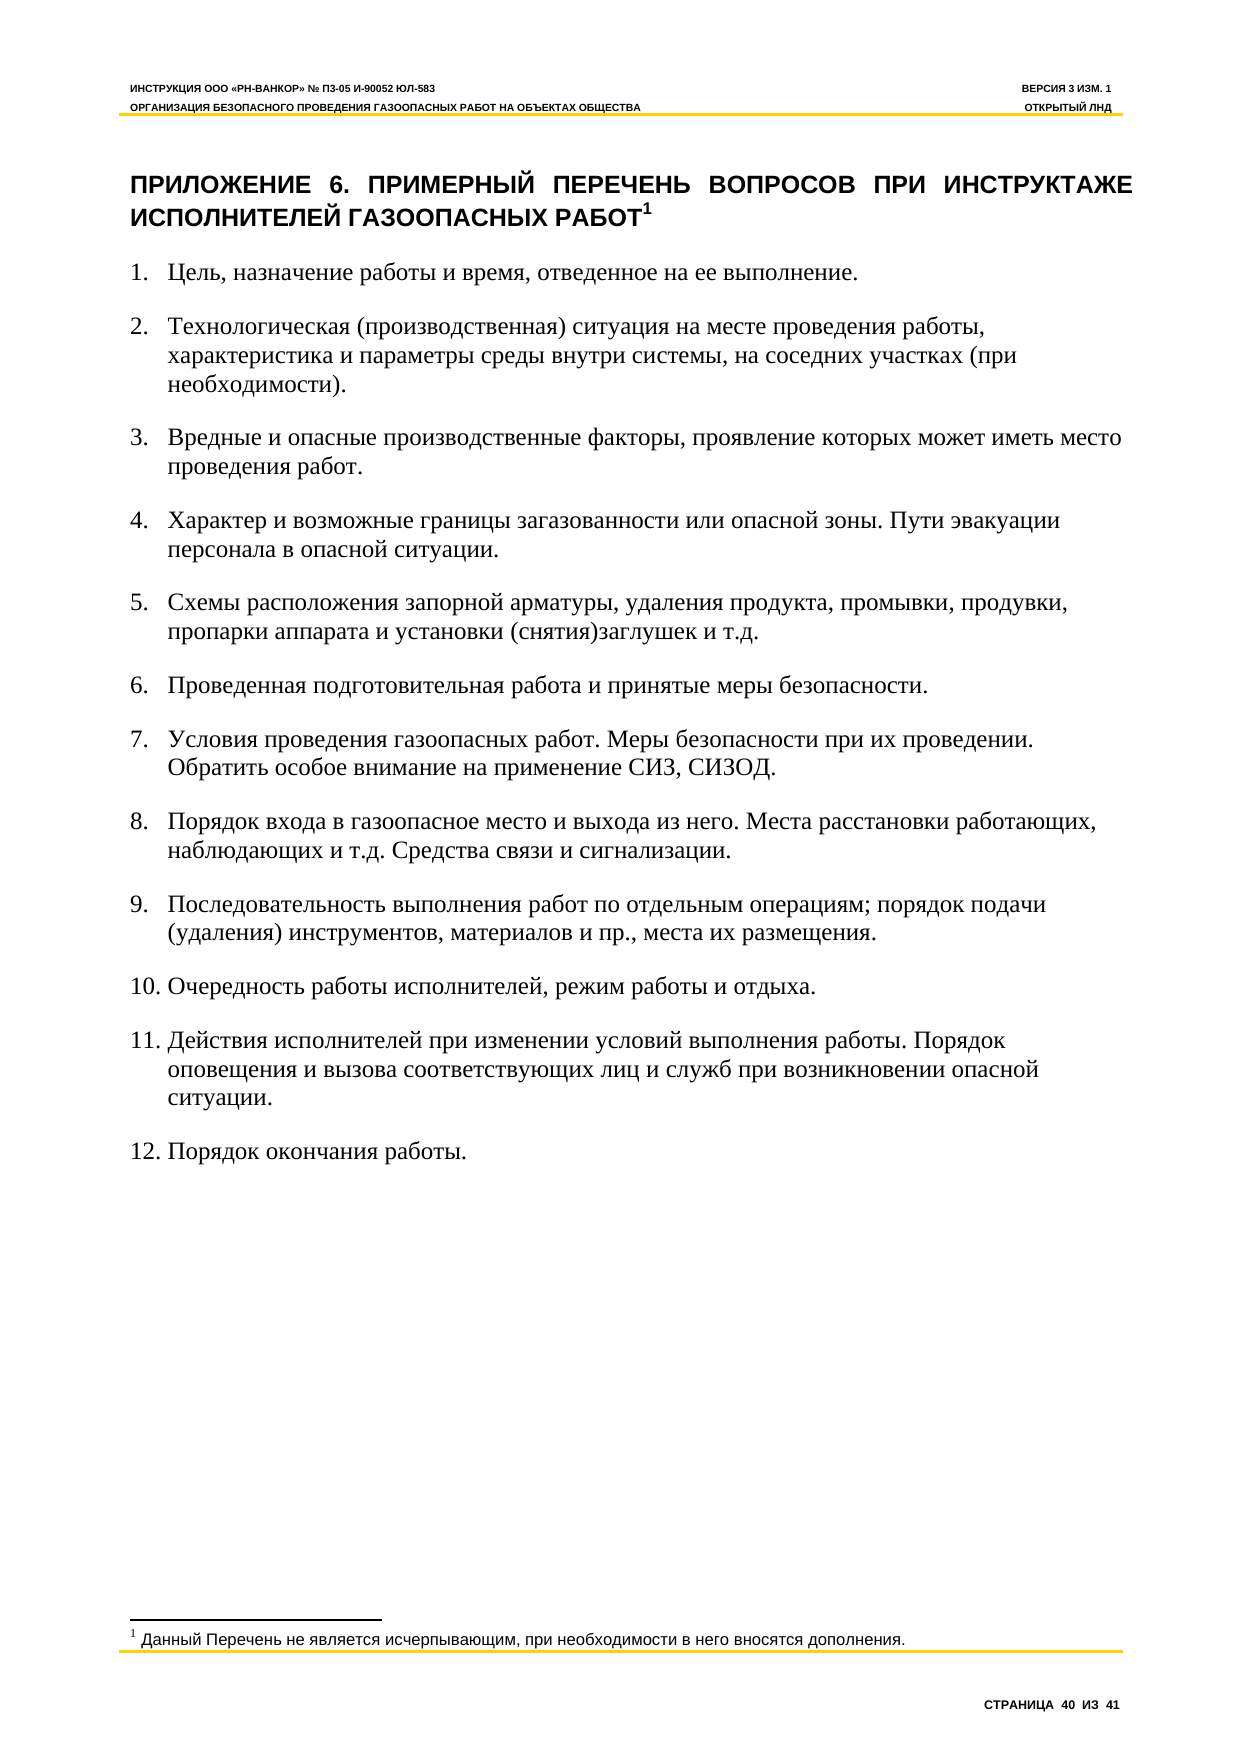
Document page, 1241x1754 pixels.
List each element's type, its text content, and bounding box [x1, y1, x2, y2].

text 4. Характер и возможные границы загазованности или опасной зоны. Пути эвакуации персонала в опасной ситуации. [130, 505, 1134, 562]
text 7. Условия проведения газоопасных работ. Меры безопасности при их проведении. Обратить особое внимание на применение СИЗ, СИЗОД. [130, 724, 1134, 781]
subtitle ПРИЛОЖЕНИЕ 6. ПРИМЕРНЫЙ ПЕРЕЧЕНЬ ВОПРОСОВ ПРИ ИНСТРУКТАЖЕ ИСПОЛНИТЕЛЕЙ ГАЗООПАСНЫХ РАБОТ [130, 170, 1134, 232]
text 1. Цель, назначение работы и время, отведенное на ее выполнение. [130, 257, 1134, 286]
text 5. Схемы расположения запорной арматуры, удаления продукта, промывки, продувки, пропарки аппарата и установки (снятия)заглушек и т.д. [130, 587, 1134, 645]
text 2. Технологическая (производственная) ситуация на месте проведения работы, характеристика и параметры среды внутри системы, на соседних участках (при необходимости). [130, 311, 1134, 397]
text 6. Проведенная подготовительная работа и принятые меры безопасности. [130, 670, 1134, 699]
text 9. Последовательность выполнения работ по отдельным операциям; порядок подачи (удаления) инструментов, материалов и пр., места их размещения. [130, 889, 1134, 946]
text 11. Действия исполнителей при изменении условий выполнения работы. Порядок оповещения и вызова соответствующих лиц и служб при возникновении опасной ситуации. [130, 1025, 1134, 1111]
text 8. Порядок входа в газоопасное место и выхода из него. Места расстановки работающих, наблюдающих и т.д. Средства связи и сигнализации. [130, 806, 1134, 864]
text 12. Порядок окончания работы. [130, 1136, 1134, 1165]
text 3. Вредные и опасные производственные факторы, проявление которых может иметь место проведения работ. [130, 422, 1134, 480]
text 10. Очередность работы исполнителей, режим работы и отдыха. [130, 971, 1134, 1000]
